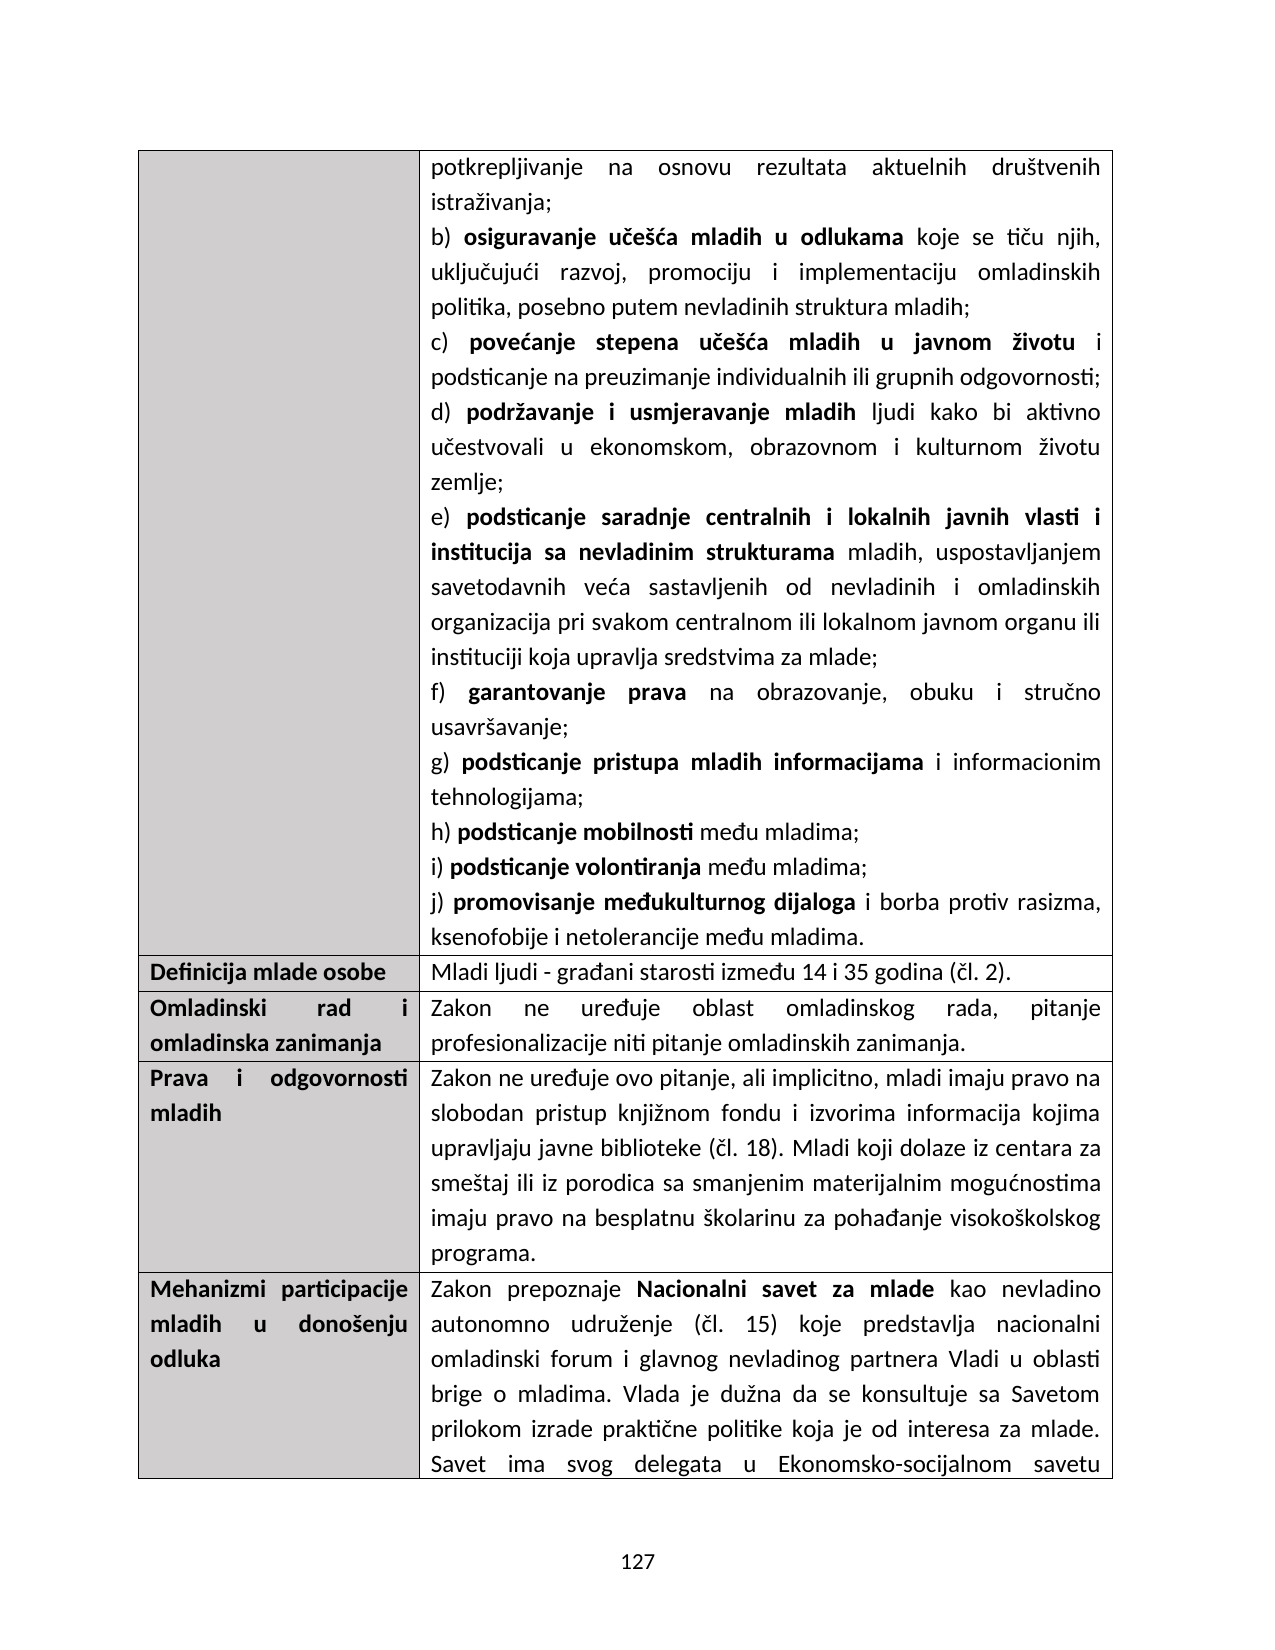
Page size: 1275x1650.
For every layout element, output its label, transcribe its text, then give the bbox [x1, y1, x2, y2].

table_cell Zakon ne uređuje oblast omladinskog rada, pitanje profesionalizacije niti pitanje omladinskih zanimanja. [420, 992, 1112, 1061]
table_cell Prava i odgovornosti mladih [139, 1062, 419, 1272]
table_cell Omladinski rad i omladinska zanimanja [139, 992, 419, 1061]
table_cell Načela [139, 151, 419, 955]
table_cell Mladi ljudi - građani starosti između 14 i 35 godina (čl. 2). [420, 956, 1112, 991]
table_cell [420, 151, 1112, 955]
table_cell Definicija mlade osobe [139, 956, 419, 991]
table_cell Zakon ne uređuje ovo pitanje, ali implicitno, mladi imaju pravo na slobodan pristup knjižnom fondu i izvorima informacija kojima upravljaju javne biblioteke (čl. 18). Mladi koji dolaze iz centara za smeštaj ili iz porodica sa smanjenim materijalnim mogućnostima imaju pravo na besplatnu školarinu za pohađanje visokoškolskog programa. [420, 1062, 1112, 1272]
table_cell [139, 1273, 419, 1478]
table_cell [420, 1273, 1112, 1478]
